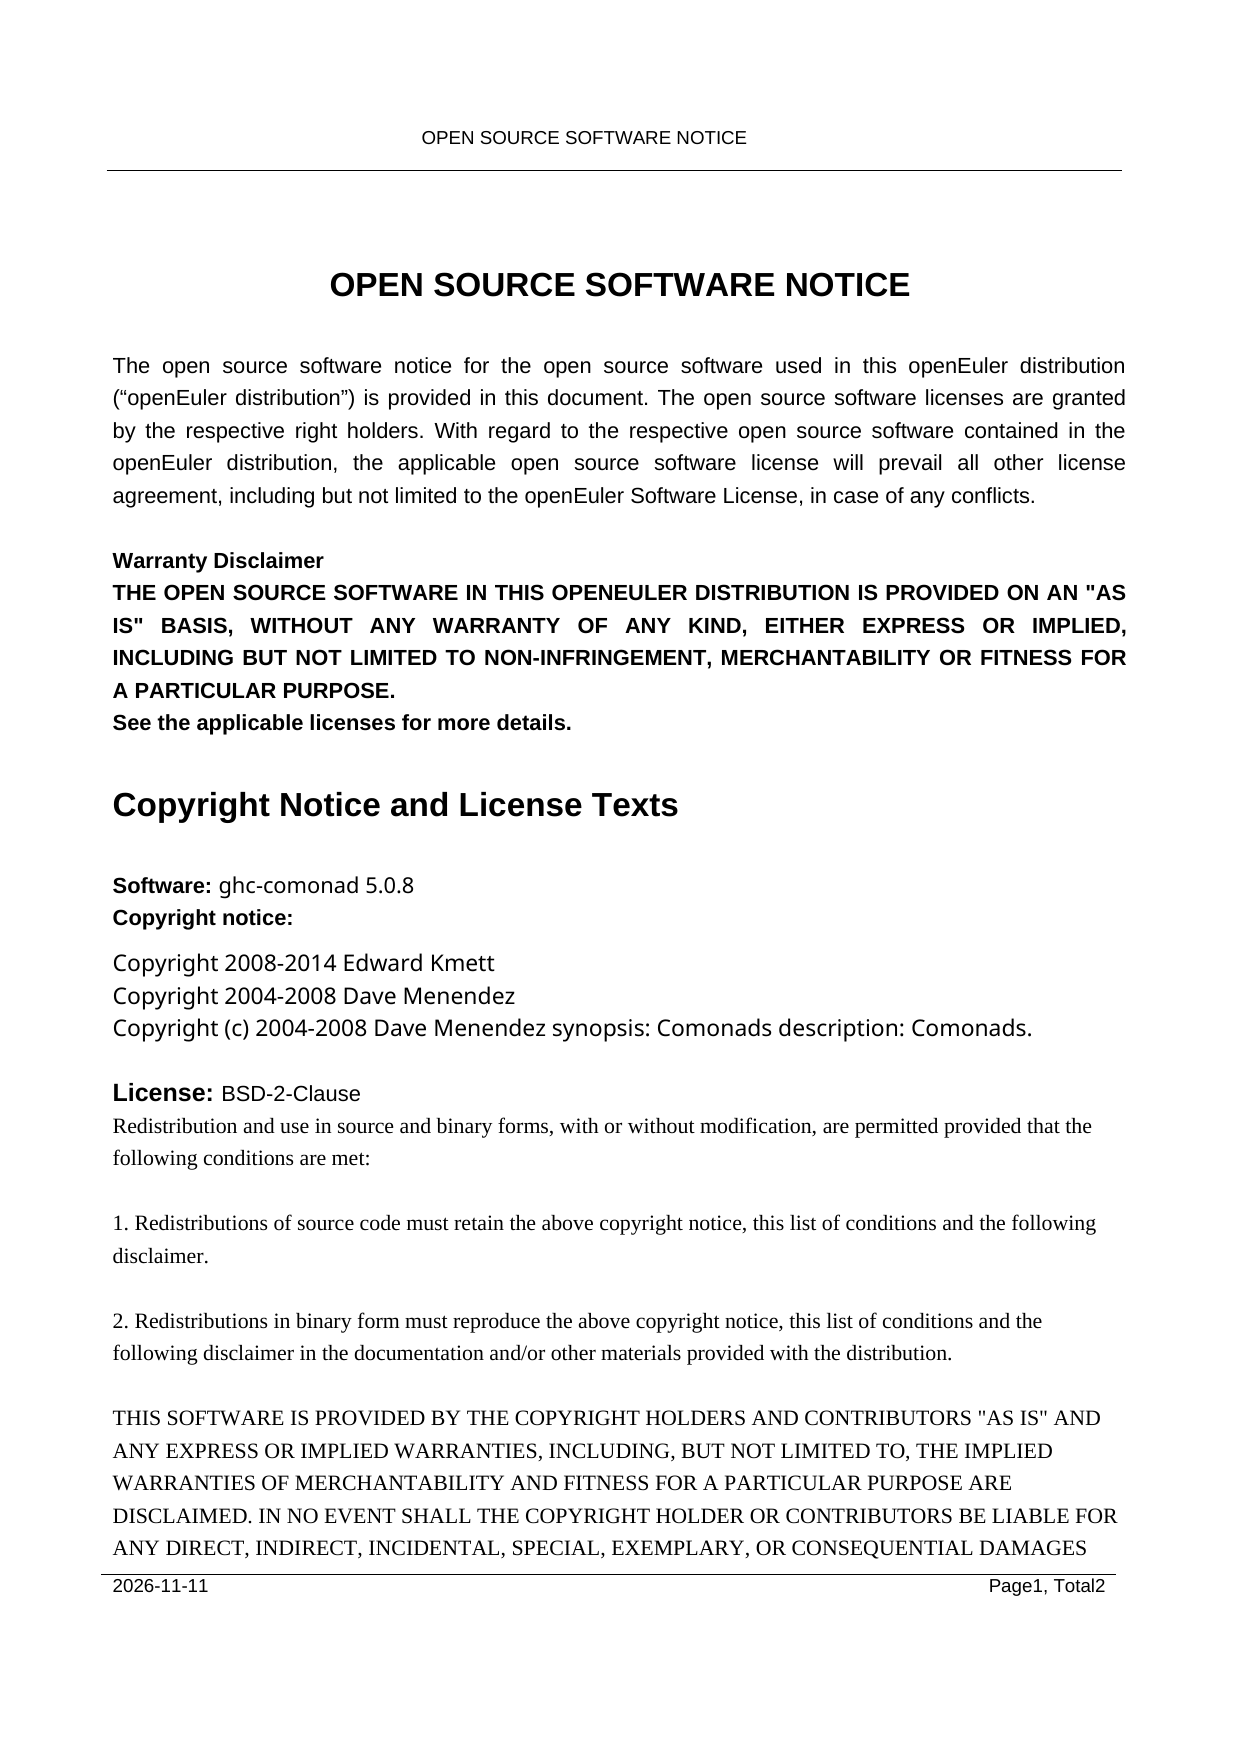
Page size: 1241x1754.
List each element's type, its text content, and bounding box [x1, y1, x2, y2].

text License: BSD-2-Clause [112, 1077, 1128, 1109]
text Warranty Disclaimer [112, 544, 1128, 576]
text THE OPEN SOURCE SOFTWARE IN THIS OPENEULER DISTRIBUTION IS PROVIDED ON AN "AS IS" BASIS, WITHOUT ANY WARRANTY OF ANY KIND, EITHER EXPRESS OR IMPLIED, INCLUDING BUT NOT LIMITED TO NON-INFRINGEMENT, MERCHANTABILITY OR FITNESS FOR A PARTICULAR PURPOSE. See the applicable licenses for more details. [112, 576, 1128, 739]
title Software: ghc-comonad 5.0.8 [112, 869, 1128, 901]
text The open source software notice for the open source software used in this openEuler distribution (“openEuler distribution”) is provided in this document. The open source software licenses are granted by the respective right holders. With regard to the respective open source software contained in the openEuler distribution, the applicable open source software license will prevail all other license agreement, including but not limited to the openEuler Software License, in case of any conflicts. [112, 349, 1128, 511]
text Copyright 2008-2014 Edward Kmett Copyright 2004-2008 Dave Menendez Copyright (c) 2004-2008 Dave Menendez synopsis: Comonads description: Comonads. [112, 947, 1128, 1077]
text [112, 1109, 1128, 1564]
text OPEN SOURCE SOFTWARE NOTICE [112, 251, 1128, 316]
text Copyright Notice and License Texts [112, 771, 1128, 836]
text Copyright notice: [112, 901, 1128, 934]
